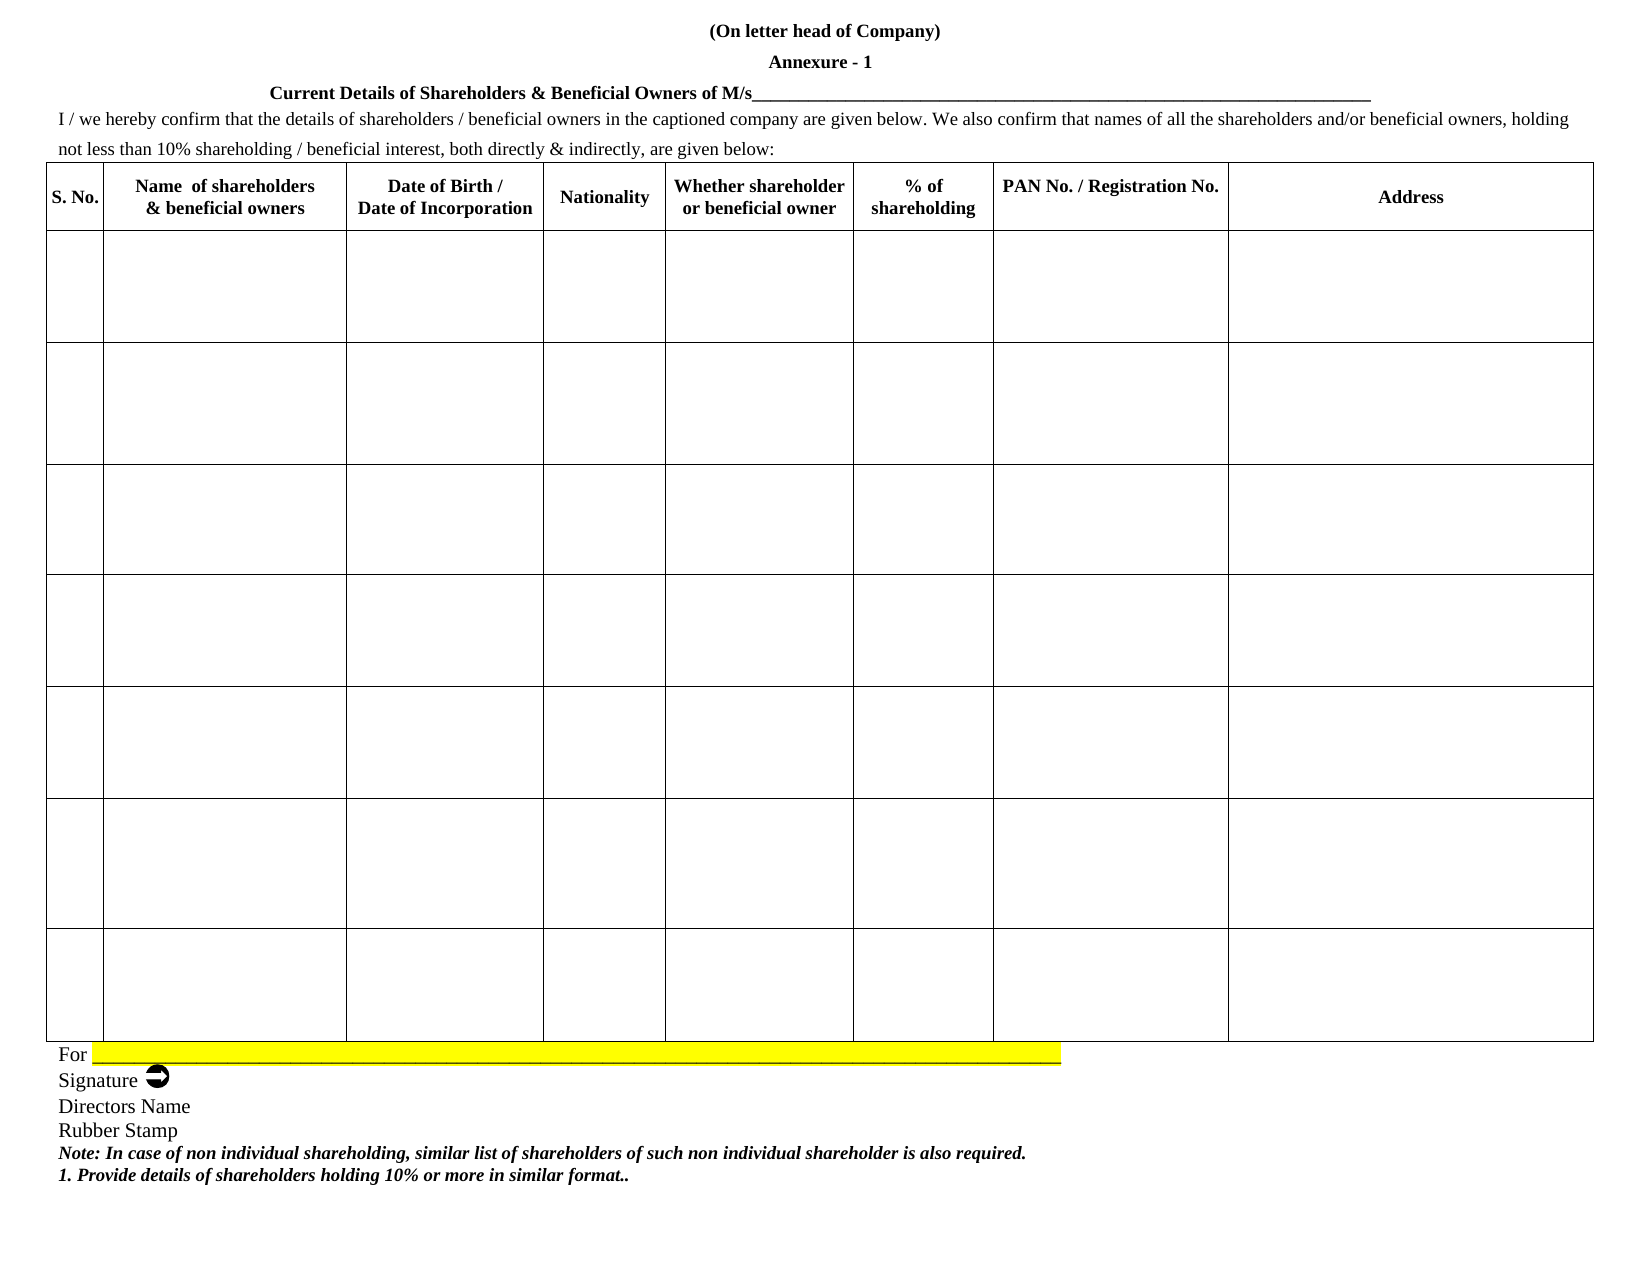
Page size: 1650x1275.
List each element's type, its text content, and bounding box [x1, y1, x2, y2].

table_cell S. No. [47, 163, 103, 230]
table_cell [854, 929, 993, 1041]
table_cell [347, 799, 543, 928]
table_cell [854, 343, 993, 464]
table_cell [104, 465, 346, 574]
table_cell [666, 575, 853, 686]
table_cell Note: In case of non individual shareholding, similar list of shareholders of such non individual shareholder is also required. 1. Provide details of shareholders holding 10% or more in similar format.. [47, 1142, 1594, 1185]
table_cell [544, 929, 665, 1041]
table_cell [1229, 343, 1593, 464]
table_cell [854, 575, 993, 686]
table_cell [1229, 687, 1593, 798]
table_cell [47, 929, 103, 1041]
table_cell [994, 343, 1228, 464]
table_cell [104, 575, 346, 686]
table_cell [347, 687, 543, 798]
table_cell [47, 687, 103, 798]
table_cell [47, 231, 103, 342]
table_cell [1229, 465, 1593, 574]
table_cell [666, 343, 853, 464]
table_cell [104, 929, 346, 1041]
table_cell [666, 231, 853, 342]
table_cell [994, 575, 1228, 686]
table_cell [47, 575, 103, 686]
table_cell [104, 687, 346, 798]
table_cell [347, 929, 543, 1041]
table_cell [854, 799, 993, 928]
table_cell For _____________________________________________________________________________________________ Signature Directors Name Rubber Stamp [47, 1042, 1594, 1142]
table_cell [544, 465, 665, 574]
table_cell [347, 465, 543, 574]
table_cell Current Details of Shareholders & Beneficial Owners of M/s__________________________________________________________________ [47, 72, 1594, 103]
table_cell [994, 231, 1228, 342]
table_cell [104, 343, 346, 464]
table_cell [347, 343, 543, 464]
table_cell [544, 575, 665, 686]
table_cell [1229, 799, 1593, 928]
table_cell [104, 799, 346, 928]
table_cell [347, 575, 543, 686]
table_cell Nationality [544, 163, 665, 230]
table_cell [1229, 231, 1593, 342]
table_cell [994, 799, 1228, 928]
table_cell [47, 465, 103, 574]
table_cell [544, 799, 665, 928]
table_cell [1229, 929, 1593, 1041]
table_cell [347, 231, 543, 342]
table_cell [104, 231, 346, 342]
table_cell [47, 343, 103, 464]
table_cell [994, 929, 1228, 1041]
table_cell not less than 10% shareholding / beneficial interest, both directly & indirectly, are given below: [47, 135, 1594, 162]
table_cell [994, 687, 1228, 798]
table_cell [544, 231, 665, 342]
table_cell [854, 231, 993, 342]
table_cell [666, 929, 853, 1041]
table_cell [47, 799, 103, 928]
table_cell [854, 687, 993, 798]
table_cell [666, 465, 853, 574]
table_cell Whether shareholder or beneficial owner [666, 163, 853, 230]
table_cell [854, 465, 993, 574]
table_cell [1229, 575, 1593, 686]
table_cell % of shareholding [854, 163, 993, 230]
table_cell [666, 687, 853, 798]
table_header Annexure - 1 [47, 41, 1594, 72]
table_cell PAN No. / Registration No. [994, 163, 1228, 230]
table_cell [666, 799, 853, 928]
table_cell [544, 343, 665, 464]
table_cell [544, 687, 665, 798]
table_cell I / we hereby confirm that the details of shareholders / beneficial owners in the captioned company are given below. We also confirm that names of all the shareholders and/or beneficial owners, holding [47, 104, 1594, 135]
table_cell Date of Birth / Date of Incorporation [347, 163, 543, 230]
table_cell Name of shareholders & beneficial owners [104, 163, 346, 230]
table_cell Address [1229, 163, 1593, 230]
table_cell [994, 465, 1228, 574]
